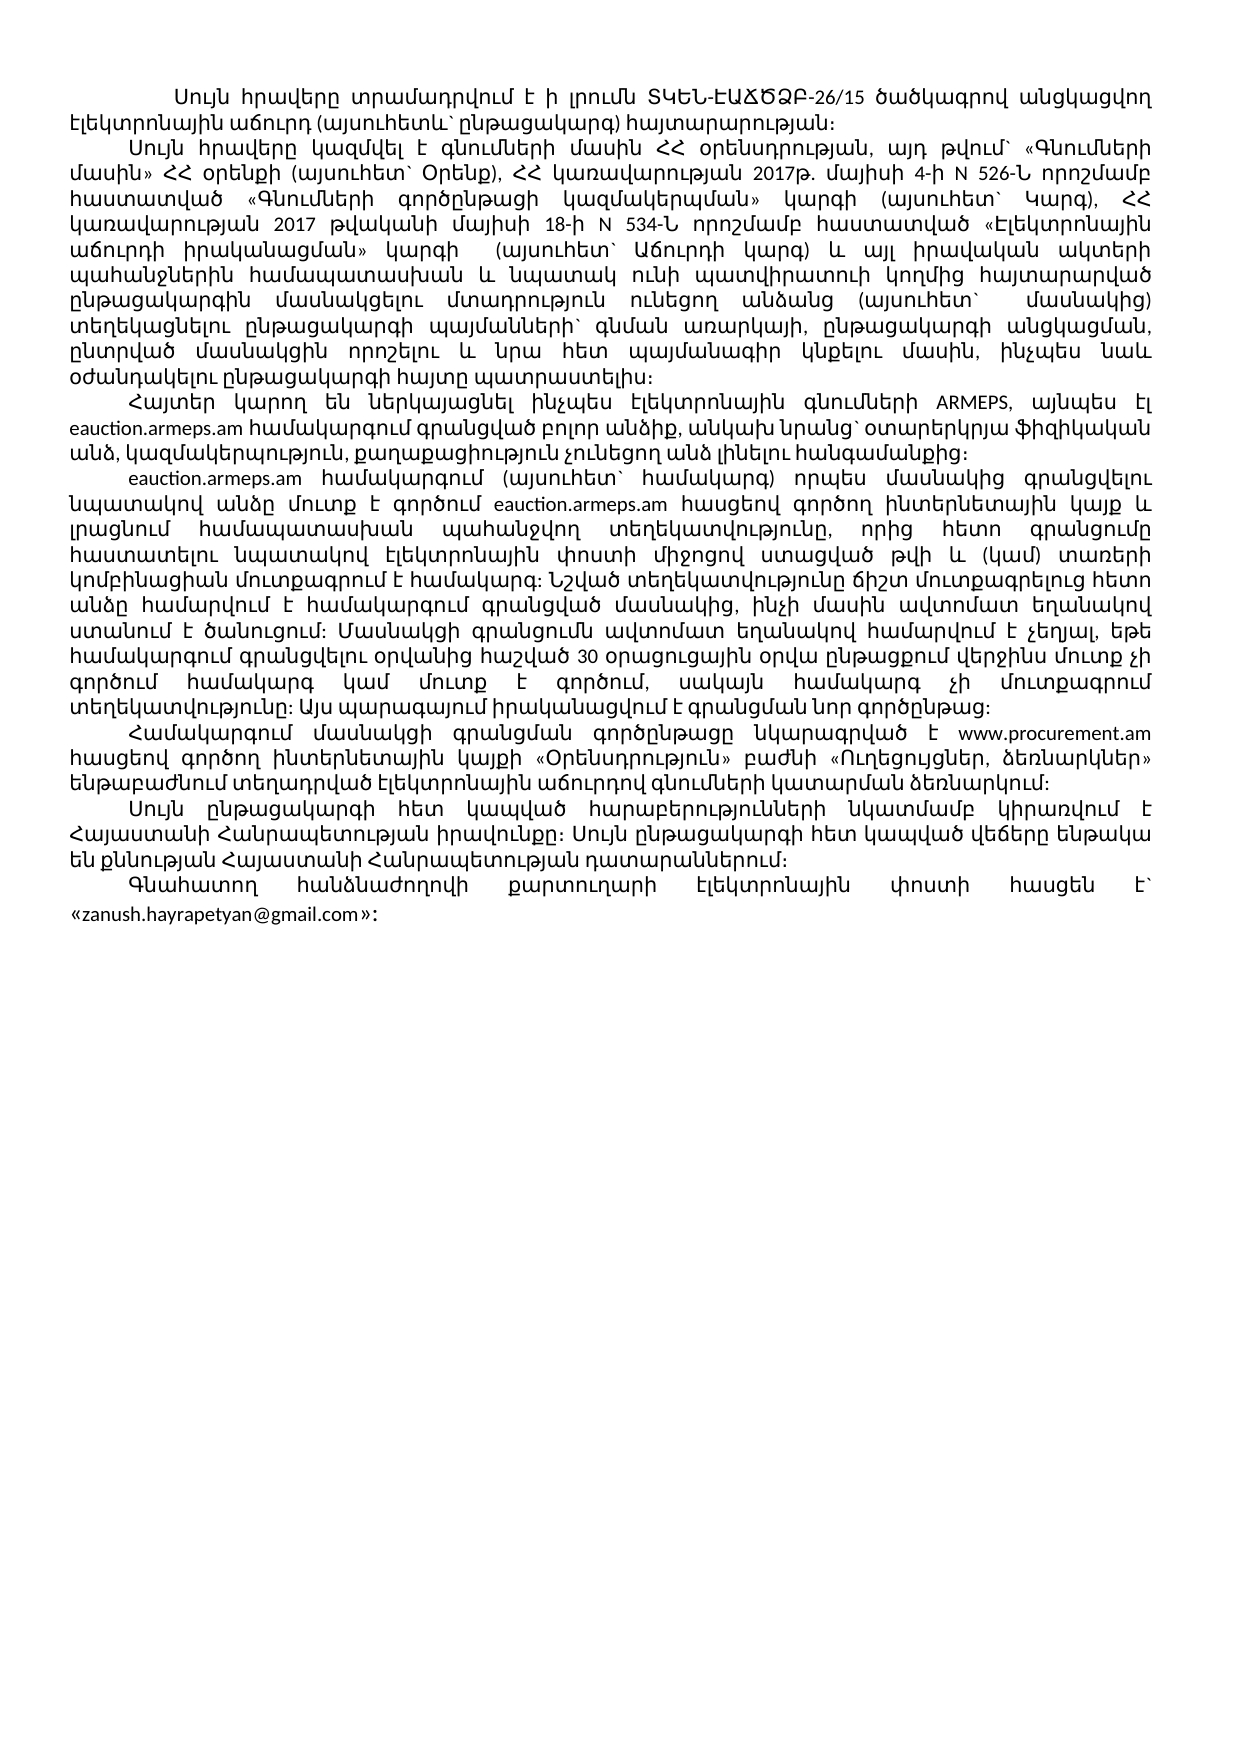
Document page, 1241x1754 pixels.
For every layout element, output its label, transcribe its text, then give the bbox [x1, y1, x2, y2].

text Հայտեր կարող են ներկայացնել ինչպես էլեկտրոնային գնումների ARMEPS, այնպես էլ eauction.armeps.am համակարգում գրանցված բոլոր անձիք, անկախ նրանց` օտարերկրյա ֆիզիկական անձ, կազմակերպություն, քաղաքացիություն չունեցող անձ լինելու հանգամանքից։ [69, 389, 1152, 466]
text Սույն ընթացակարգի հետ կապված հարաբերությունների նկատմամբ կիրառվում է Հայաստանի Հանրապետության իրավունքը։ Սույն ընթացակարգի հետ կապված վեճերը ենթակա են քննության Հայաստանի Հանրապետության դատարաններում։ [69, 796, 1152, 872]
text Գնահատող հանձնաժողովի քարտուղարի էլեկտրոնային փոստի հասցեն է` «zanush.hayrapetyan@gmail.com»: [69, 872, 1152, 928]
text eauction.armeps.am համակարգում (այսուհետ` համակարգ) որպես մասնակից գրանցվելու նպատակով անձը մուտք է գործում eauction.armeps.am հասցեով գործող ինտերնետային կայք և լրացնում համապատասխան պահանջվող տեղեկատվությունը, որից հետո գրանցումը հաստատելու նպատակով էլեկտրոնային փոստի միջոցով ստացված թվի և (կամ) տառերի կոմբինացիան մուտքագրում է համակարգ: Նշված տեղեկատվությունը ճիշտ մուտքագրելուց հետո անձը համարվում է համակարգում գրանցված մասնակից, ինչի մասին ավտոմատ եղանակով ստանում է ծանուցում: Մասնակցի գրանցումն ավտոմատ եղանակով համարվում է չեղյալ, եթե համակարգում գրանցվելու օրվանից հաշված 30 օրացուցային օրվա ընթացքում վերջինս մուտք չի գործում համակարգ կամ մուտք է գործում, սակայն համակարգ չի մուտքագրում տեղեկատվությունը: Այս պարագայում իրականացվում է գրանցման նոր գործընթաց: [69, 466, 1152, 720]
text Սույն հրավերը տրամադրվում է ի լրումն ՏԿԵՆ-ԷԱՃԾՁԲ-26/15 ծածկագրով անցկացվող էլեկտրոնային աճուրդ (այսուհետև` ընթացակարգ) հայտարարության։ [69, 84, 1152, 135]
text Սույն հրավերը կազմվել է գնումների մասին ՀՀ օրենսդրության, այդ թվում` «Գնումների մասին» ՀՀ օրենքի (այսուհետ` Օրենք), ՀՀ կառավարության 2017թ. մայիսի 4-ի N 526-Ն որոշմամբ հաստատված «Գնումների գործընթացի կազմակերպման» կարգի (այսուհետ` Կարգ), ՀՀ կառավարության 2017 թվականի մայիսի 18-ի N 534-Ն որոշմամբ հաստատված «Էլեկտրոնային աճուրդի իրականացման» կարգի (այսուհետ` Աճուրդի կարգ) և այլ իրավական ակտերի պահանջներին համապատասխան և նպատակ ունի պատվիրատուի կողմից հայտարարված ընթացակարգին մասնակցելու մտադրություն ունեցող անձանց (այսուհետ` մասնակից) տեղեկացնելու ընթացակարգի պայմանների` գնման առարկայի, ընթացակարգի անցկացման, ընտրված մասնակցին որոշելու և նրա հետ պայմանագիր կնքելու մասին, ինչպես նաև օժանդակելու ընթացակարգի հայտը պատրաստելիս։ [69, 135, 1152, 389]
text Համակարգում մասնակցի գրանցման գործընթացը նկարագրված է www.procurement.am հասցեով գործող ինտերնետային կայքի «Օրենսդրություն» բաժնի «Ուղեցույցներ, ձեռնարկներ» ենթաբաժնում տեղադրված էլեկտրոնային աճուրդով գնումների կատարման ձեռնարկում: [69, 720, 1152, 796]
